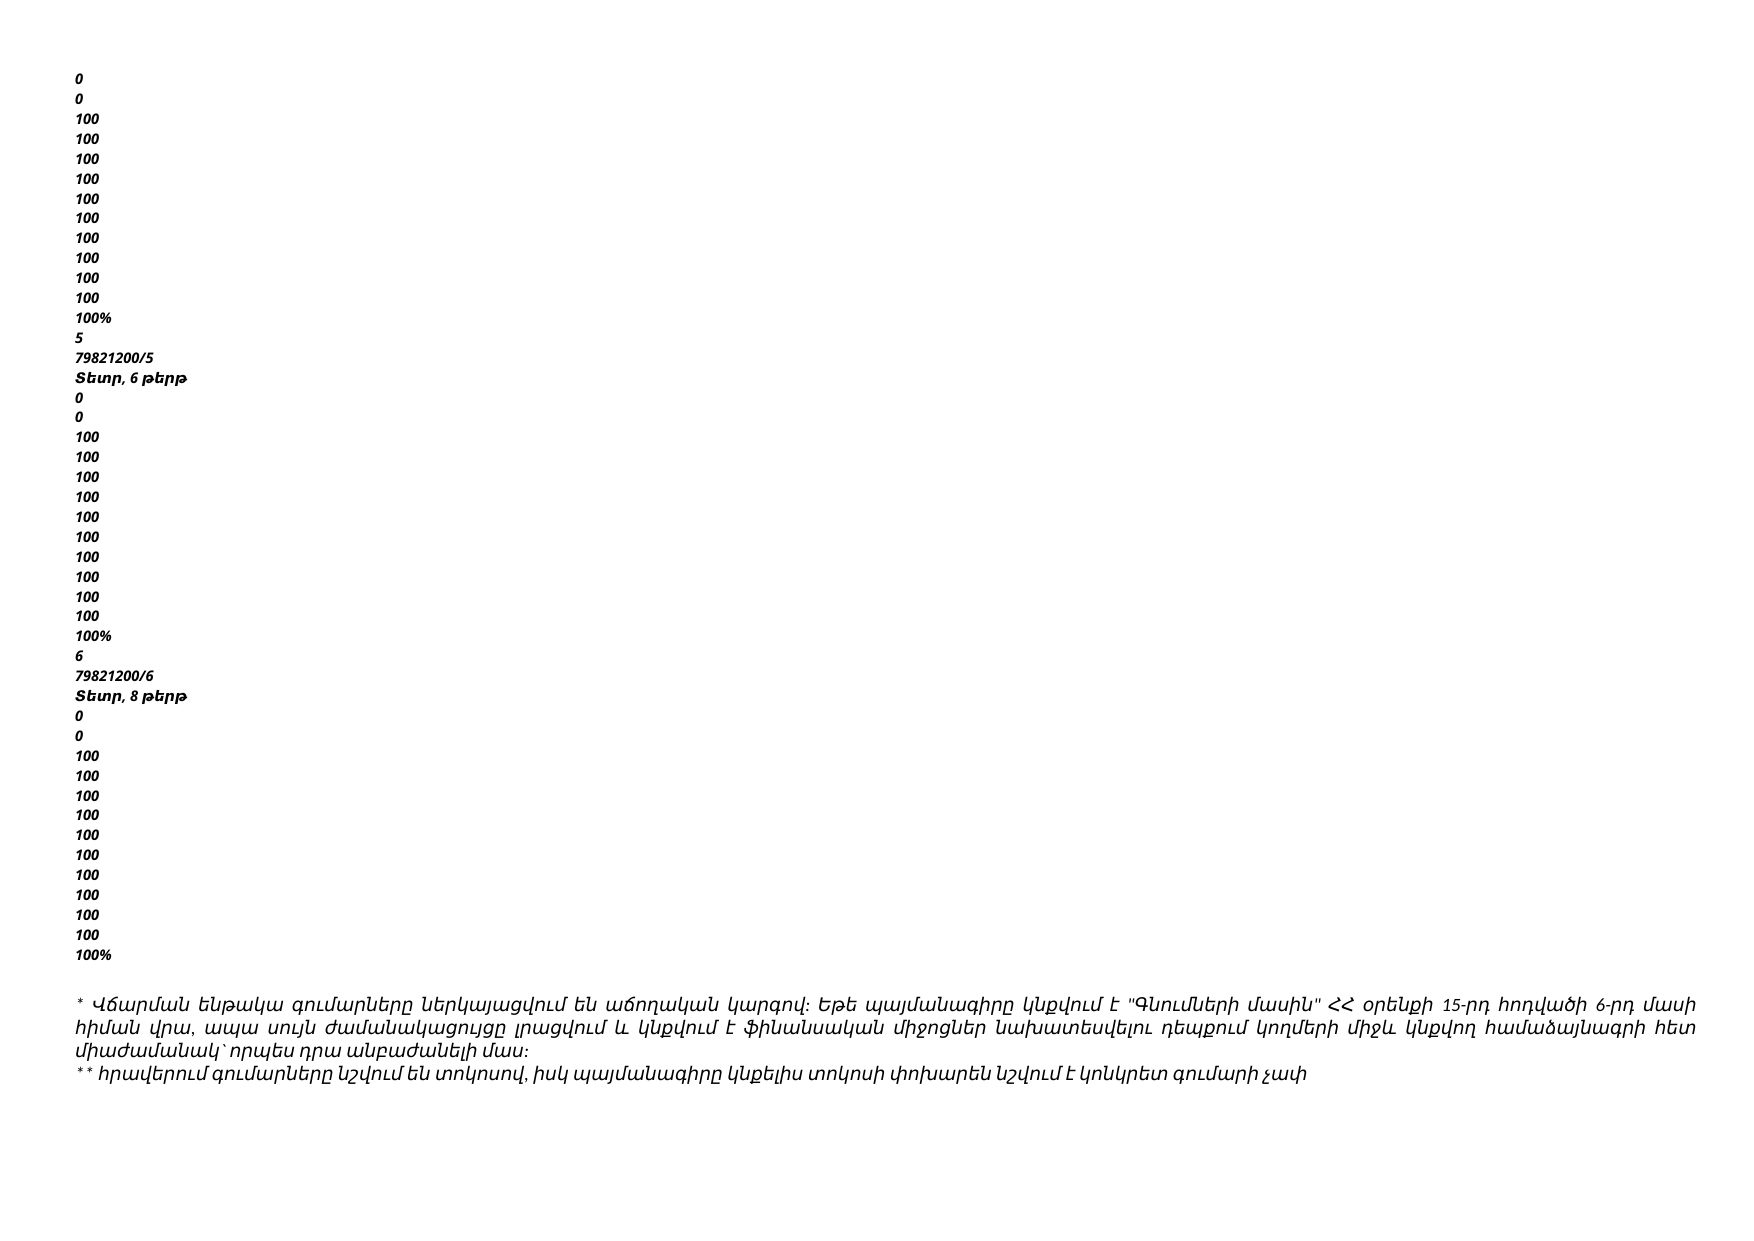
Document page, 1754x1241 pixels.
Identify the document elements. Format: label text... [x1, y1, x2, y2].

text ** հրավերում գումարները նշվում են տոկոսով, իսկ պայմանագիրը կնքելիս տոկոսի փոխարեն նշվում է կոնկրետ գումարի չափ [75, 1062, 1698, 1085]
text * Վճարման ենթակա գումարները ներկայացվում են աճողական կարգով: Եթե պայմանագիրը կնքվում է "Գնումների մասին" ՀՀ օրենքի 15-րդ հոդվածի 6-րդ մասի հիման վրա, ապա սույն ժամանակացույցը լրացվում և կնքվում է ֆինանսական միջոցներ նախատեսվելու դեպքում կողմերի միջև կնքվող համաձայնագրի հետ միաժամանակ` որպես դրա անբաժանելի մաս: [75, 993, 1698, 1062]
